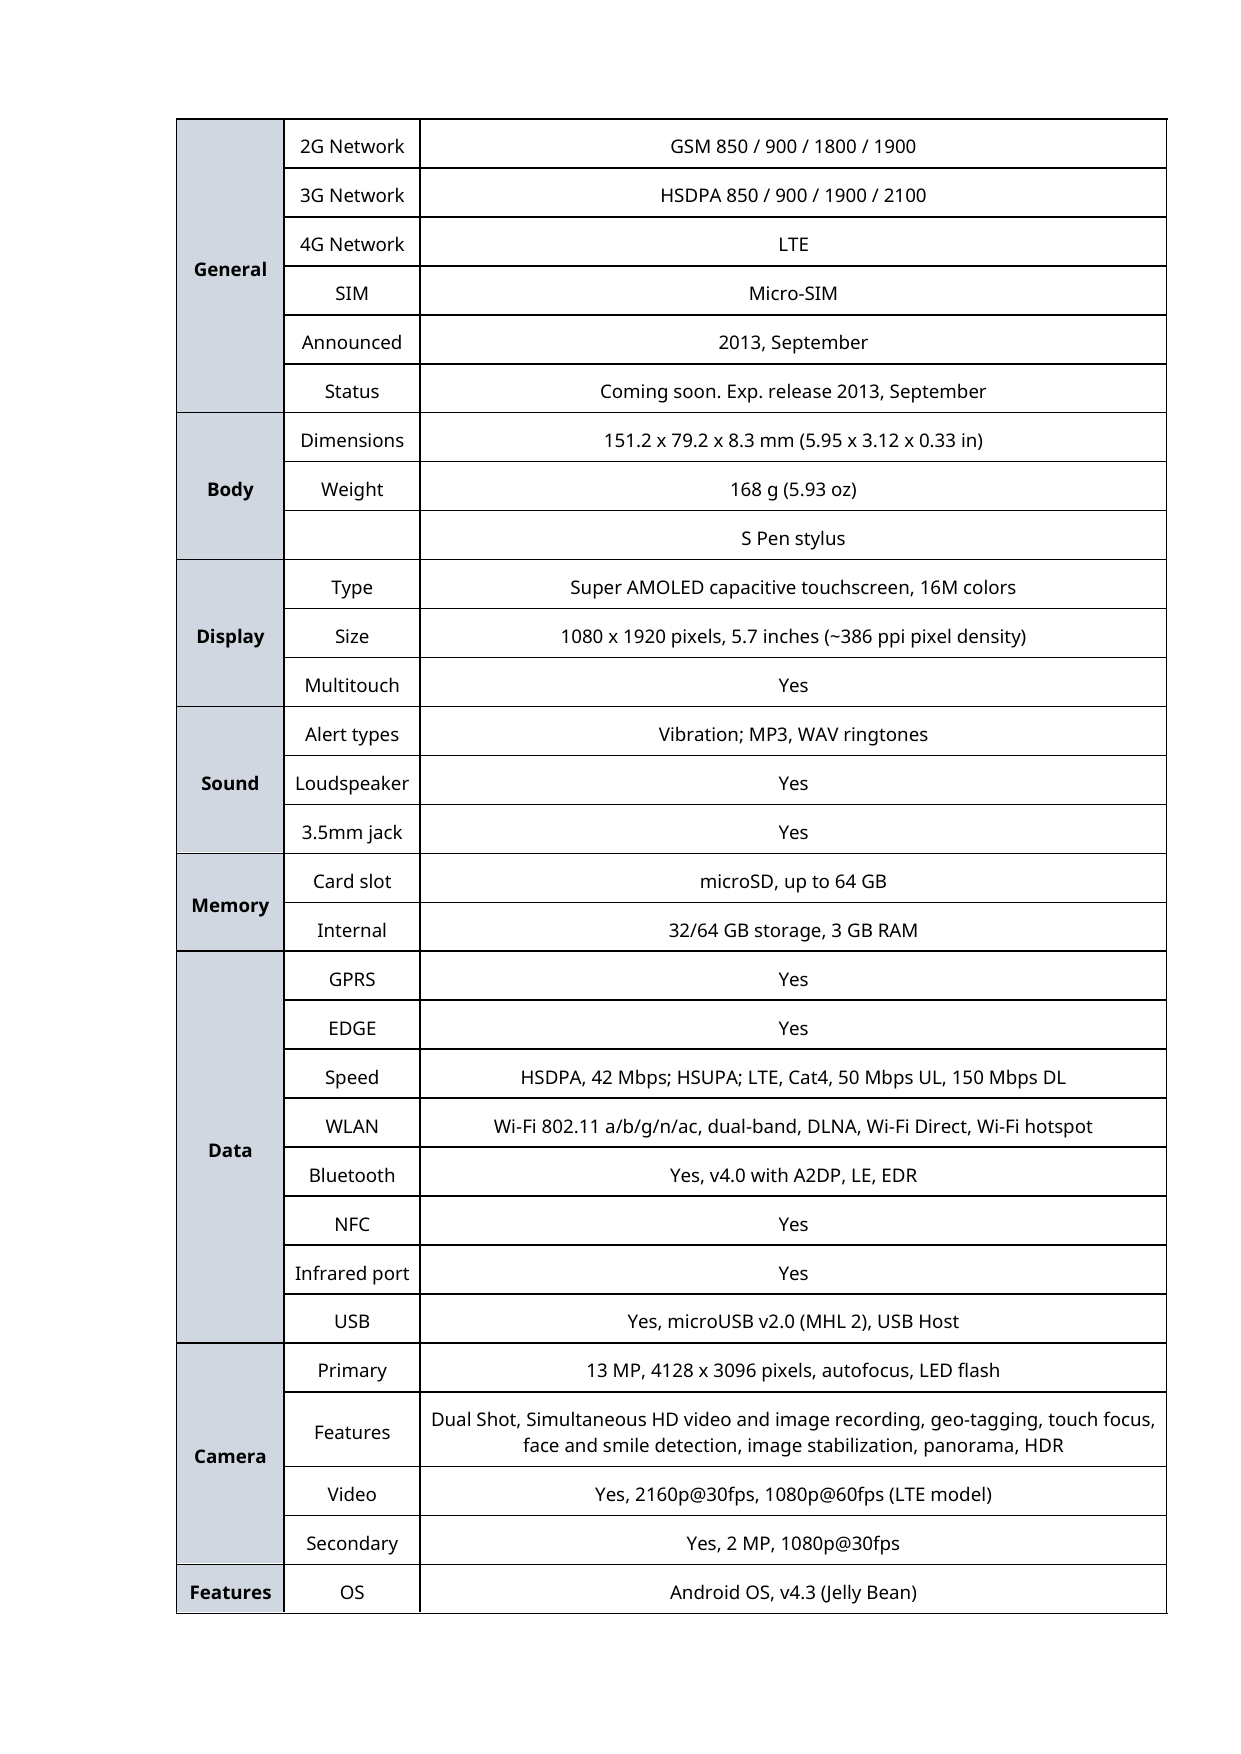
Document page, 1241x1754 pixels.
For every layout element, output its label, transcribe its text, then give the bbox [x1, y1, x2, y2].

table_cell Size [285, 609, 419, 657]
table_cell Display [177, 560, 283, 706]
table_cell Secondary [285, 1516, 419, 1563]
table_cell Dual Shot, Simultaneous HD video and image recording, geo-tagging, touch focus, face and smile detection, image stabilization, panorama, HDR [421, 1393, 1166, 1466]
table_cell WLAN [285, 1099, 419, 1146]
table_cell Super AMOLED capacitive touchscreen, 16M colors [421, 560, 1166, 608]
table_cell Speed [285, 1050, 419, 1097]
table_cell Yes, microUSB v2.0 (MHL 2), USB Host [421, 1295, 1166, 1342]
table_cell Yes [421, 1001, 1166, 1048]
table_cell Memory [177, 854, 283, 950]
table_cell 32/64 GB storage, 3 GB RAM [421, 903, 1166, 950]
table_cell 168 g (5.93 oz) [421, 462, 1166, 510]
table_cell Camera [177, 1344, 283, 1563]
table_cell HSDPA 850 / 900 / 1900 / 2100 [421, 169, 1166, 216]
table_cell Yes [421, 1246, 1166, 1293]
table_cell 4G Network [285, 218, 419, 265]
table_cell Body [177, 413, 283, 559]
table_cell Infrared port [285, 1246, 419, 1293]
table_cell 3.5mm jack [285, 805, 419, 852]
table_cell OS [285, 1565, 419, 1612]
table_cell microSD, up to 64 GB [421, 854, 1166, 901]
table_cell LTE [421, 218, 1166, 265]
table_cell 2013, September [421, 316, 1166, 363]
table_cell Data [177, 952, 283, 1342]
table_cell Yes, v4.0 with A2DP, LE, EDR [421, 1148, 1166, 1195]
table_cell Yes, 2 MP, 1080p@30fps [421, 1516, 1166, 1563]
table_cell Sound [177, 707, 283, 852]
table_cell NFC [285, 1197, 419, 1244]
table_header GSM 850 / 900 / 1800 / 1900 [421, 120, 1166, 167]
table_cell Alert types [285, 707, 419, 754]
table_cell Multitouch [285, 658, 419, 706]
table_cell Video [285, 1467, 419, 1514]
table_cell Yes [421, 952, 1166, 999]
table_cell Yes [421, 1197, 1166, 1244]
table_cell USB [285, 1295, 419, 1342]
table_cell Announced [285, 316, 419, 363]
table_cell Primary [285, 1344, 419, 1391]
table_cell Vibration; MP3, WAV ringtones [421, 707, 1166, 754]
table_cell Bluetooth [285, 1148, 419, 1195]
table_cell Dimensions [285, 413, 419, 461]
table_cell Loudspeaker [285, 756, 419, 803]
table_cell HSDPA, 42 Mbps; HSUPA; LTE, Cat4, 50 Mbps UL, 150 Mbps DL [421, 1050, 1166, 1097]
table_cell [285, 511, 419, 559]
table_cell Micro-SIM [421, 267, 1166, 314]
table_header General [177, 120, 283, 412]
table_cell Weight [285, 462, 419, 510]
table_header 2G Network [285, 120, 419, 167]
table_cell Internal [285, 903, 419, 950]
table_cell Wi-Fi 802.11 a/b/g/n/ac, dual-band, DLNA, Wi-Fi Direct, Wi-Fi hotspot [421, 1099, 1166, 1146]
table_cell Features [285, 1393, 419, 1466]
table_cell Android OS, v4.3 (Jelly Bean) [421, 1565, 1166, 1612]
table_cell Features [177, 1565, 283, 1612]
table_cell 3G Network [285, 169, 419, 216]
table_cell Yes, 2160p@30fps, 1080p@60fps (LTE model) [421, 1467, 1166, 1514]
table_cell S Pen stylus [421, 511, 1166, 559]
table_cell 1080 x 1920 pixels, 5.7 inches (~386 ppi pixel density) [421, 609, 1166, 657]
table_cell EDGE [285, 1001, 419, 1048]
table_cell Status [285, 365, 419, 412]
table_cell SIM [285, 267, 419, 314]
table_cell Yes [421, 756, 1166, 803]
table_cell Card slot [285, 854, 419, 901]
table_cell 13 MP, 4128 x 3096 pixels, autofocus, LED flash [421, 1344, 1166, 1391]
table_cell 151.2 x 79.2 x 8.3 mm (5.95 x 3.12 x 0.33 in) [421, 413, 1166, 461]
table_cell Yes [421, 658, 1166, 706]
table_cell Yes [421, 805, 1166, 852]
table_cell GPRS [285, 952, 419, 999]
table_cell Type [285, 560, 419, 608]
table_cell Coming soon. Exp. release 2013, September [421, 365, 1166, 412]
